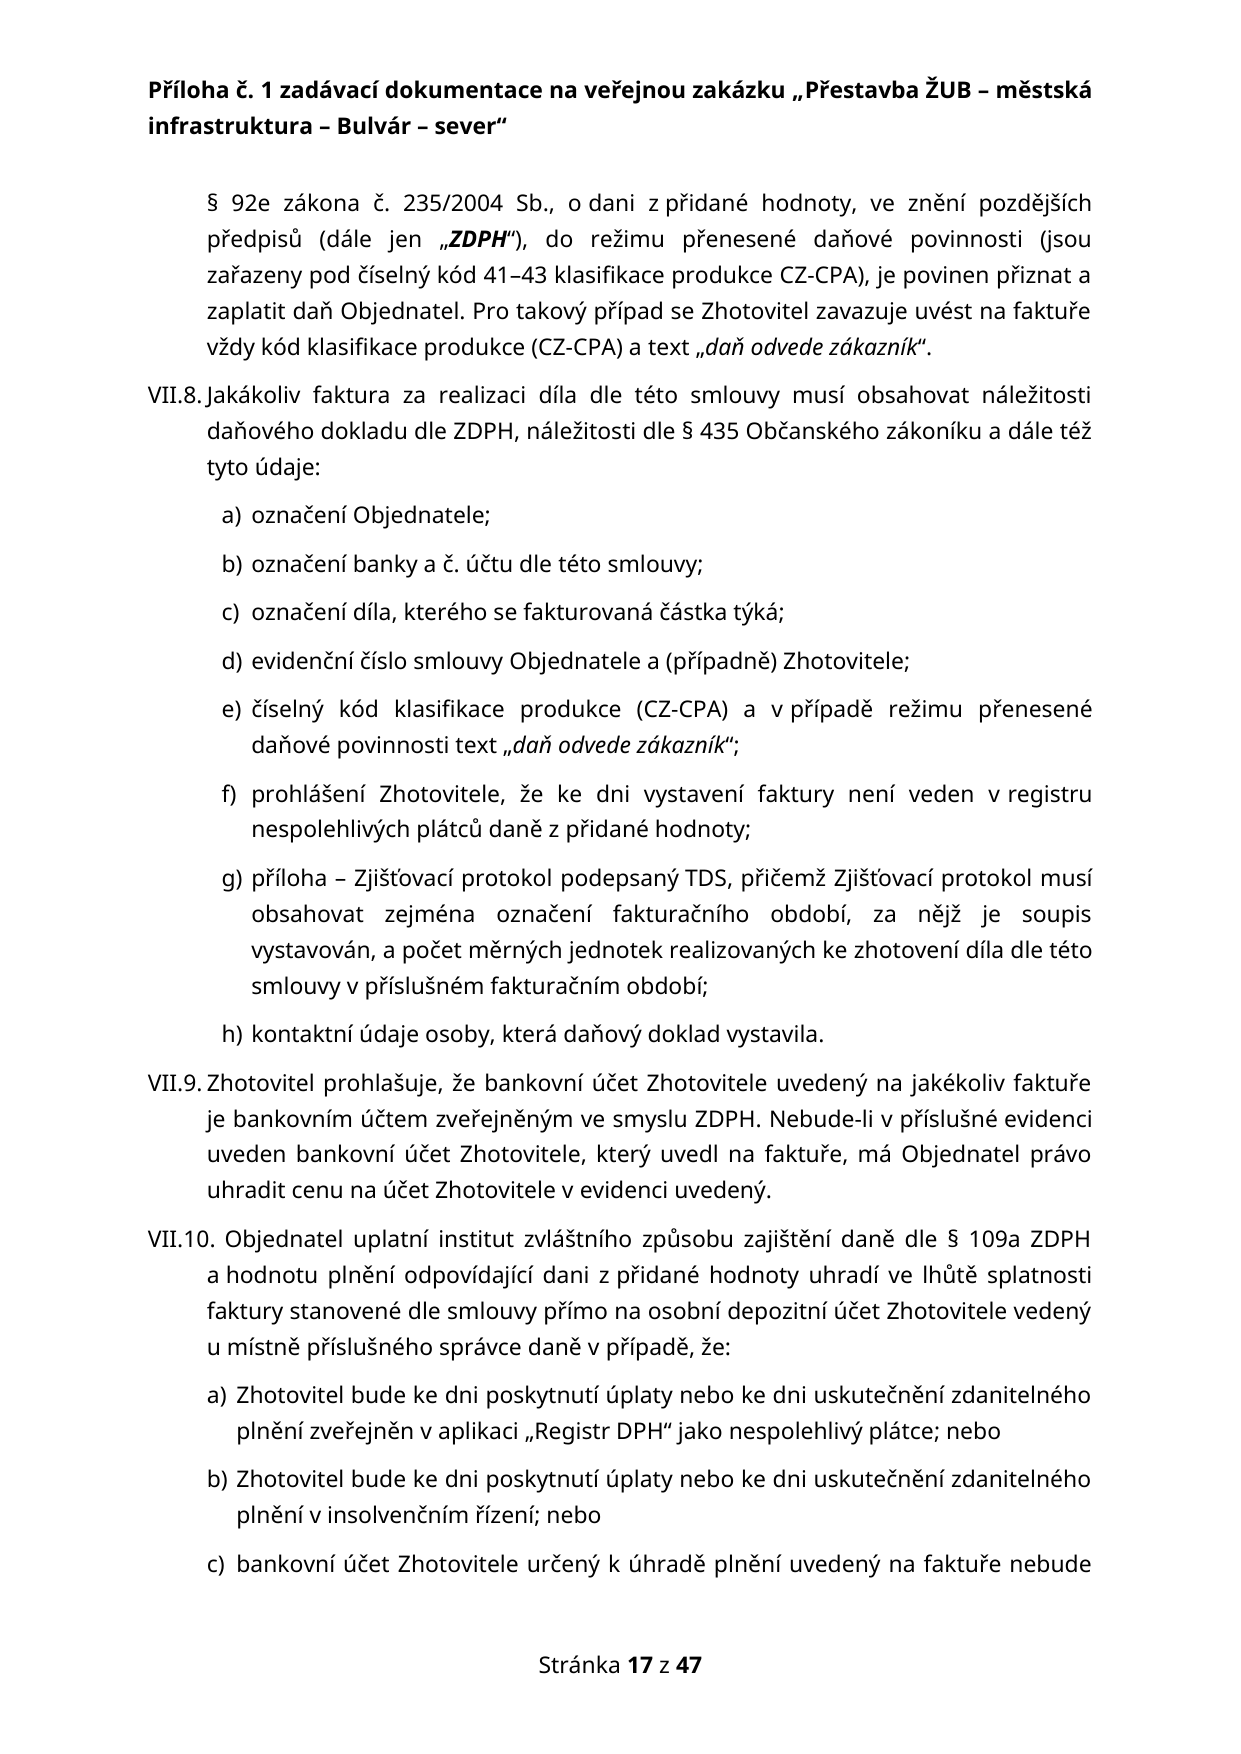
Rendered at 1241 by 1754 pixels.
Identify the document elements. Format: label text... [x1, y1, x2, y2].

list Jakákoliv faktura za realizaci díla dle této smlouvy musí obsahovat náležitosti daňového dokladu dle ZDPH, náležitosti dle § 435 Občanského zákoníku a dále též tyto údaje: [148, 379, 1093, 482]
list kontaktní údaje osoby, která daňový doklad vystavila. [221, 1018, 1093, 1049]
list Objednatel uplatní institut zvláštního způsobu zajištění daně dle § 109a ZDPH a hodnotu plnění odpovídající dani z přidané hodnoty uhradí ve lhůtě splatnosti faktury stanovené dle smlouvy přímo na osobní depozitní účet Zhotovitele vedený u místně příslušného správce daně v případě, že: [148, 1223, 1093, 1362]
list Zhotovitel prohlašuje, že bankovní účet Zhotovitele uvedený na jakékoliv faktuře je bankovním účtem zveřejněným ve smyslu ZDPH. Nebude-li v příslušné evidenci uveden bankovní účet Zhotovitele, který uvedl na faktuře, má Objednatel právo uhradit cenu na účet Zhotovitele v evidenci uvedený. [148, 1067, 1093, 1206]
list příloha – Zjišťovací protokol podepsaný TDS, přičemž Zjišťovací protokol musí obsahovat zejména označení fakturačního období, za nějž je soupis vystavován, a počet měrných jednotek realizovaných ke zhotovení díla dle této smlouvy v příslušném fakturačním období; [221, 862, 1093, 1001]
list evidenční číslo smlouvy Objednatele a (případně) Zhotovitele; [221, 645, 1093, 676]
list označení díla, kterého se fakturovaná částka týká; [221, 596, 1093, 627]
list označení Objednatele; [221, 499, 1093, 531]
list Zhotovitel bude ke dni poskytnutí úplaty nebo ke dni uskutečnění zdanitelného plnění v insolvenčním řízení; nebo [207, 1463, 1093, 1531]
list označení banky a č. účtu dle této smlouvy; [221, 548, 1093, 579]
list číselný kód klasifikace produkce (CZ-CPA) a v případě režimu přenesené daňové povinnosti text „daň odvede zákazník“; [221, 693, 1093, 760]
list Zhotovitel bude ke dni poskytnutí úplaty nebo ke dni uskutečnění zdanitelného plnění zveřejněn v aplikaci „Registr DPH“ jako nespolehlivý plátce; nebo [207, 1379, 1093, 1446]
list prohlášení Zhotovitele, že ke dni vystavení faktury není veden v registru nespolehlivých plátců daně z přidané hodnoty; [221, 777, 1093, 845]
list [207, 1548, 1093, 1579]
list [148, 187, 1093, 362]
